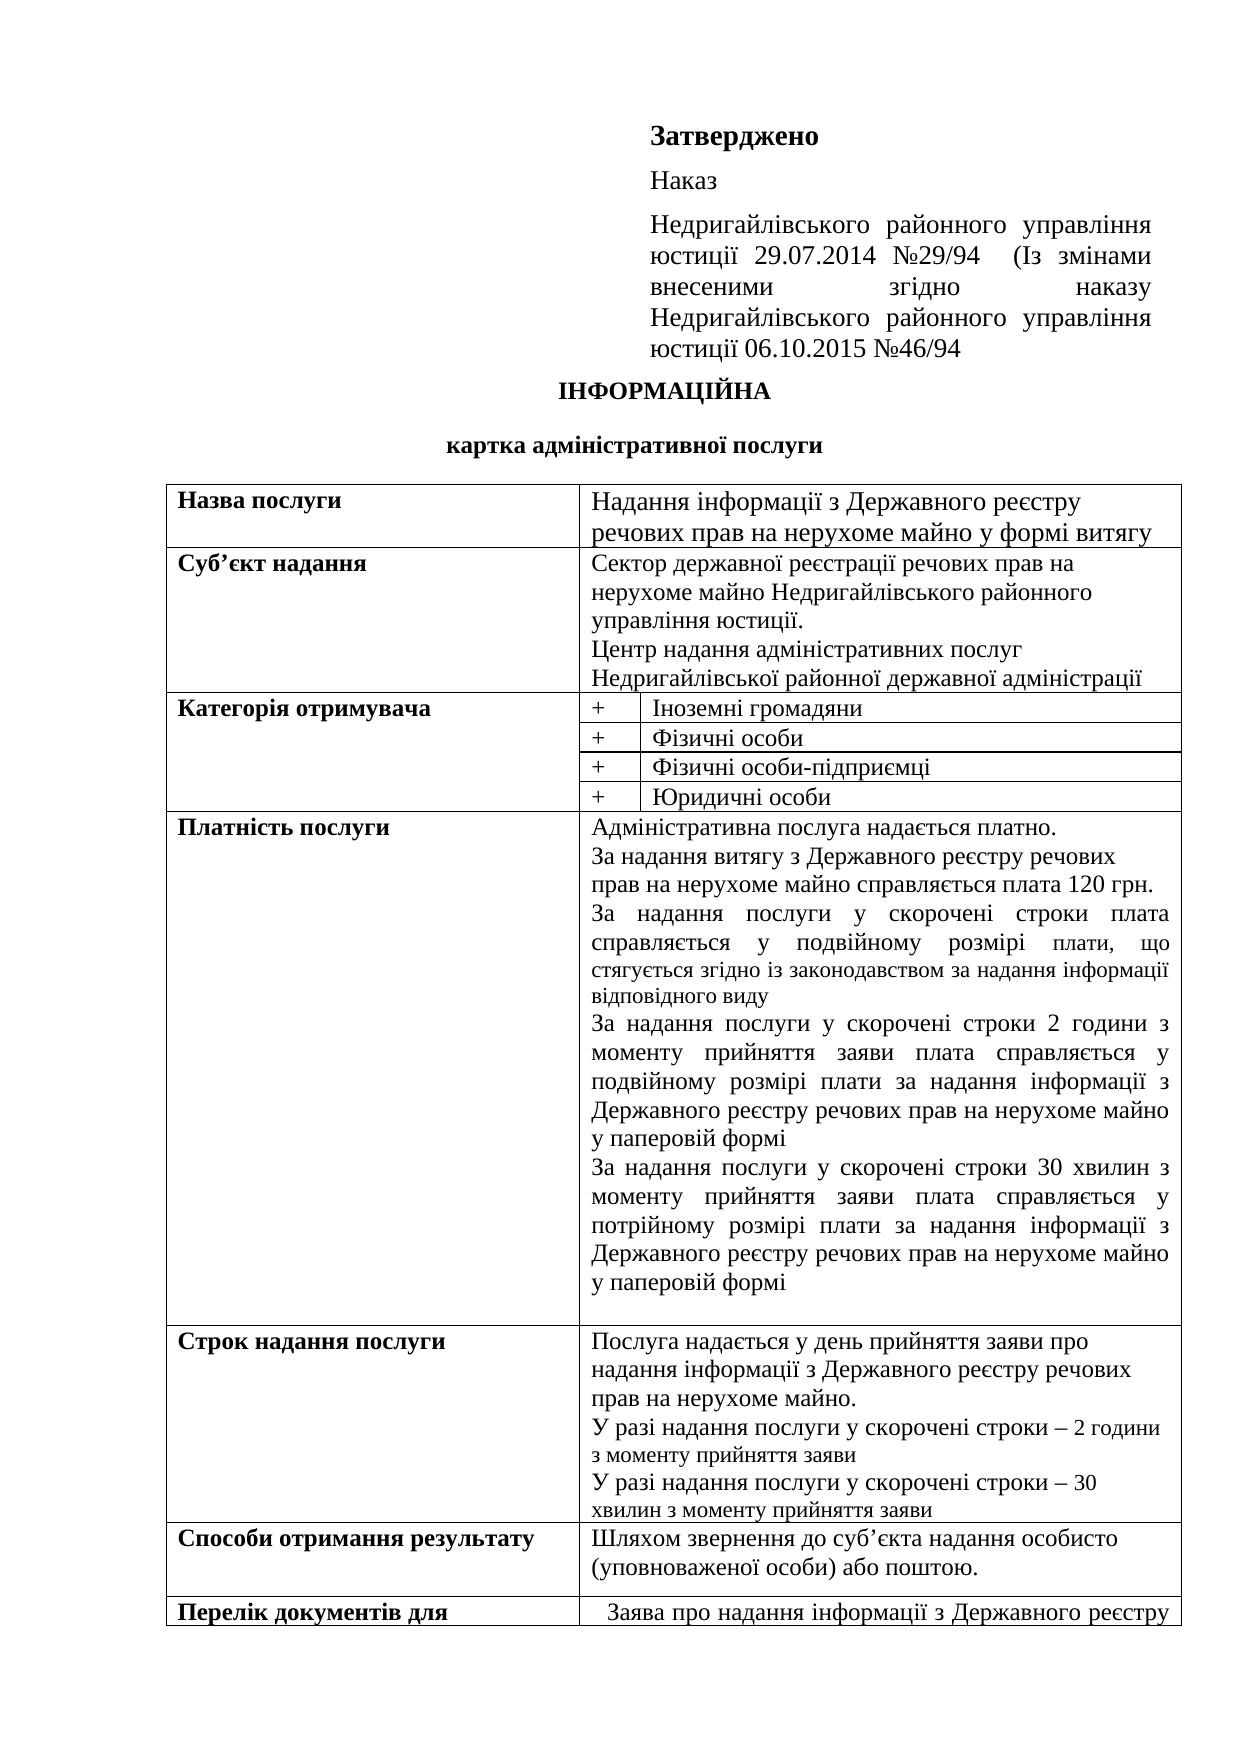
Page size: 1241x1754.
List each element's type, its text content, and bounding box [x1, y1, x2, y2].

text Недригайлівського районного управління юстиції 29.07.2014 №29/94 (Із змінами внесеними згідно наказу Недригайлівського районного управління юстиції 06.10.2015 №46/94 [650, 208, 1152, 363]
table_cell Суб’єкт надання [167, 548, 579, 692]
table_cell Іноземні громадяни [641, 693, 1181, 722]
text Наказ [650, 164, 1152, 195]
table_cell + [580, 693, 640, 722]
text картка адміністративної послуги [177, 430, 1152, 459]
table_cell Адміністративна послуга надається платно. За надання витягу з Державного реєстру речових прав на нерухоме майно справляється плата 120 грн. За надання послуги у скорочені строки плата справляється у подвійному розмірі плати, що стягується згідно із законодавством за надання інформації відповідного виду За надання послуги у скорочені строки 2 години з моменту прийняття заяви плата справляється у подвійному розмірі плати за надання інформації з Державного реєстру речових прав на нерухоме майно у паперовій формі За надання послуги у скорочені строки 30 хвилин з моменту прийняття заяви плата справляється у потрійному розмірі плати за надання інформації з Державного реєстру речових прав на нерухоме майно у паперовій формі [580, 812, 1181, 1325]
table_cell Строк надання послуги [167, 1326, 579, 1522]
table_cell Юридичні особи [641, 782, 1181, 811]
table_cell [580, 1597, 1181, 1625]
table_cell + [580, 782, 640, 811]
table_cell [167, 1597, 579, 1625]
table_cell Платність послуги [167, 812, 579, 1325]
table_cell Способи отримання результату [167, 1523, 579, 1596]
table_cell Сектор державної реєстрації речових прав на нерухоме майно Недригайлівського районного управління юстиції. Центр надання адміністративних послуг Недригайлівської районної державної адміністрації [580, 548, 1181, 692]
text ІНФОРМАЦІЙНА [177, 376, 1152, 405]
table_cell Фізичні особи-підприємці [641, 753, 1181, 781]
table_header Назва послуги [167, 485, 579, 547]
table_cell Категорія отримувача [167, 693, 579, 811]
table_header Надання інформації з Державного реєстру речових прав на нерухоме майно у формі витягу [580, 485, 1181, 547]
table_cell + [580, 723, 640, 751]
table_cell Послуга надається у день прийняття заяви про надання інформації з Державного реєстру речових прав на нерухоме майно. У разі надання послуги у скорочені строки – 2 години з моменту прийняття заяви У разі надання послуги у скорочені строки – 30 хвилин з моменту прийняття заяви [580, 1326, 1181, 1522]
text Затверджено [650, 118, 1152, 152]
table_cell Фізичні особи [641, 723, 1181, 751]
table_cell + [580, 753, 640, 781]
table_cell Шляхом звернення до суб’єкта надання особисто (уповноваженої особи) або поштою. [580, 1523, 1181, 1596]
